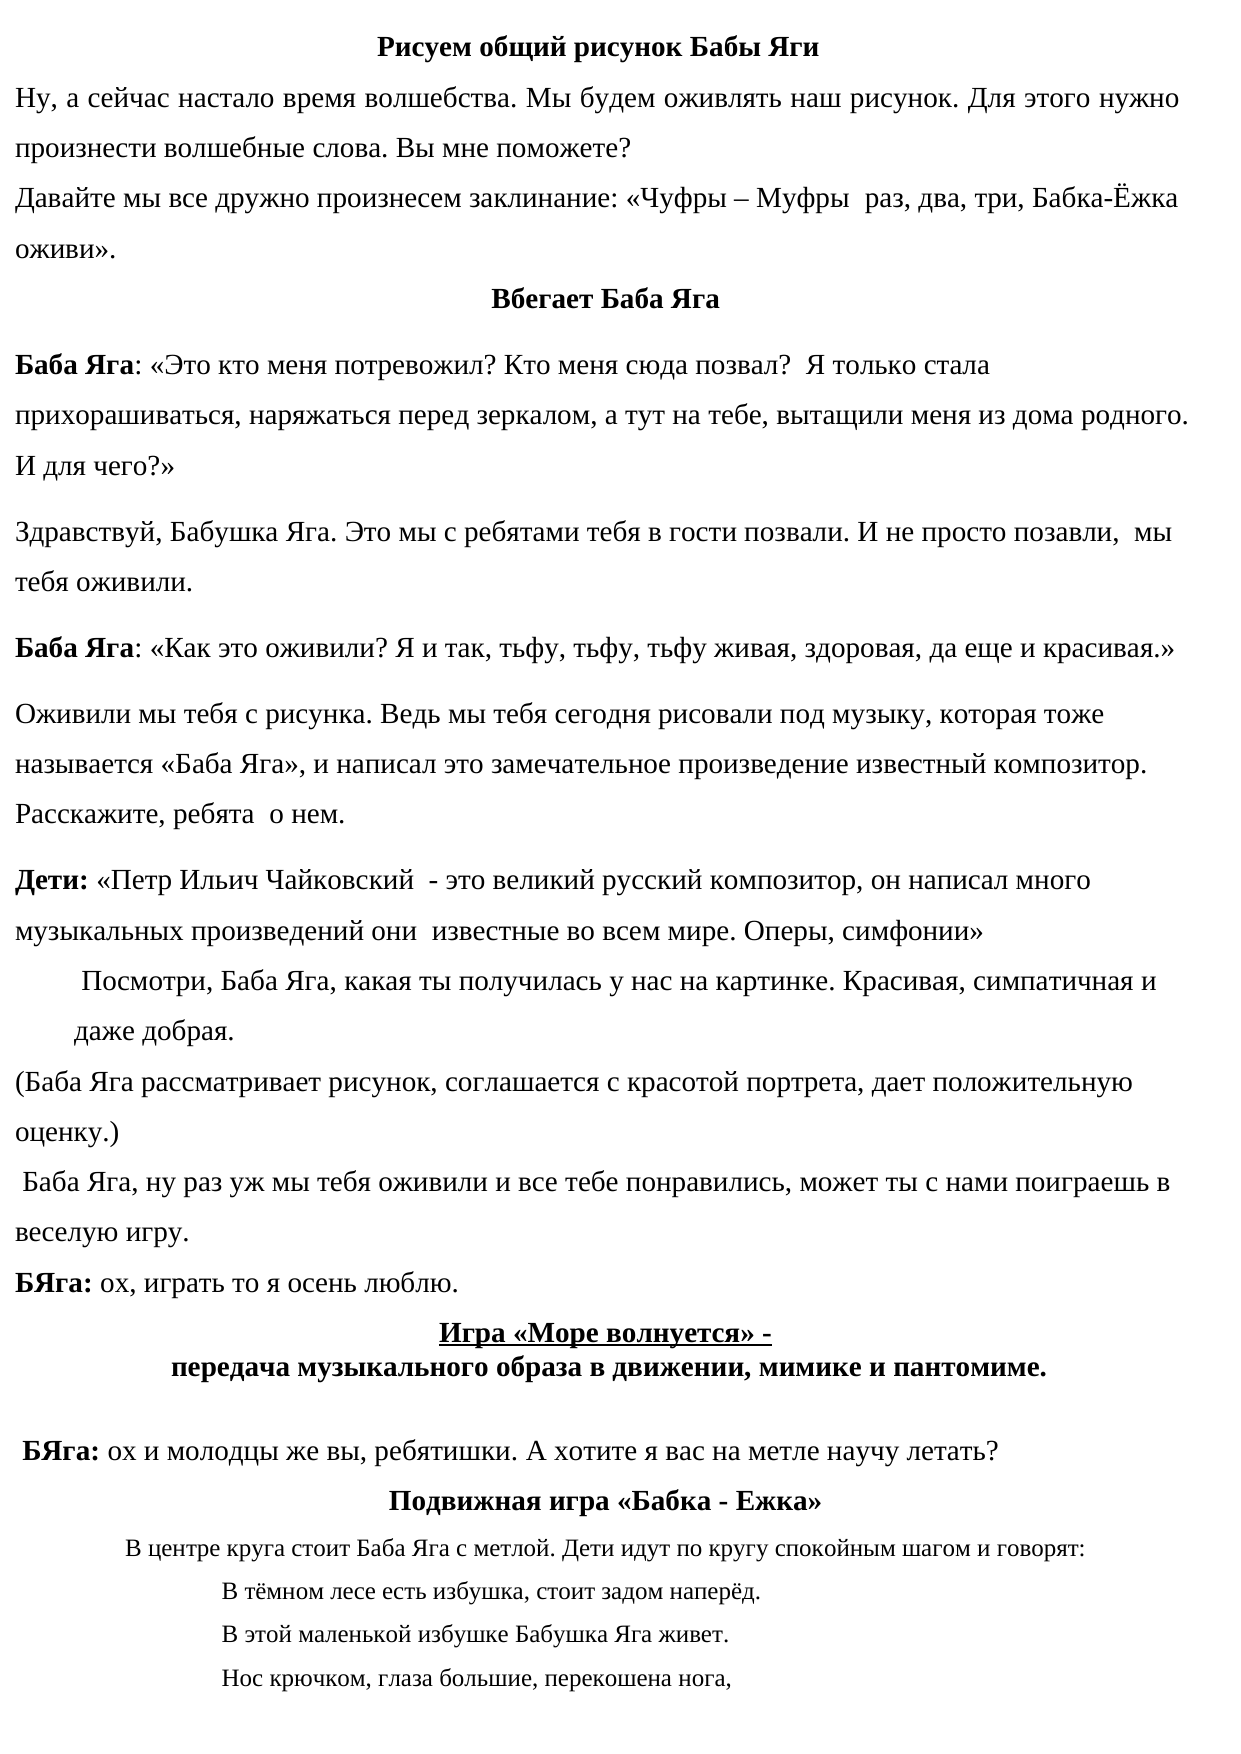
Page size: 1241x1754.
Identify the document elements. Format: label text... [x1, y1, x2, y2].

text Дети: «Петр Ильич Чайковский - это великий русский композитор, он написал много музыкальных произведений они известные во всем мире. Оперы, симфонии» [15, 862, 1196, 946]
text Баба Яга: «Как это оживили? Я и так, тьфу, тьфу, тьфу живая, здоровая, да еще и красивая.» [15, 630, 1196, 663]
text В центре круга стоит Баба Яга с метлой. Дети идут по кругу спокойным шагом и говорят: [15, 1533, 1196, 1562]
text Ну, а сейчас настало время волшебства. Мы будем оживлять наш рисунок. Для этого нужно произнести волшебные слова. Вы мне поможете? [15, 80, 1181, 164]
text Нос крючком, глаза большие, перекошена нога, [221, 1663, 1196, 1691]
text Подвижная игра «Бабка - Ежка» [15, 1483, 1196, 1516]
text В этой маленькой избушке Бабушка Яга живет. [221, 1619, 1196, 1648]
text Вбегает Баба Яга [15, 281, 1196, 315]
text Посмотри, Баба Яга, какая ты получилась у нас на картинке. Красивая, симпатичная и даже добрая. [74, 963, 1196, 1047]
text БЯга: ох и молодцы же вы, ребятишки. А хотите я вас на метле научу летать? [15, 1433, 1196, 1466]
text передача музыкального образа в движении, мимике и пантомиме. [15, 1349, 1196, 1382]
text Баба Яга, ну раз уж мы тебя оживили и все тебе понравились, может ты с нами поиграешь в веселую игру. [15, 1164, 1196, 1248]
text Здравствуй, Бабушка Яга. Это мы с ребятами тебя в гости позвали. И не просто позавли, мы тебя оживили. [15, 514, 1196, 597]
text Оживили мы тебя с рисунка. Ведь мы тебя сегодня рисовали под музыку, которая тоже называется «Баба Яга», и написал это замечательное произведение известный композитор. Расскажите, ребята о нем. [15, 696, 1196, 830]
text (Баба Яга рассматривает рисунок, соглашается с красотой портрета, дает положительную оценку.) [15, 1064, 1196, 1147]
text В тёмном лесе есть избушка, стоит задом наперёд. [221, 1576, 1196, 1605]
text Рисуем общий рисунок Бабы Яги [15, 29, 1181, 63]
text Баба Яга: «Это кто меня потревожил? Кто меня сюда позвал? Я только стала прихорашиваться, наряжаться перед зеркалом, а тут на тебе, вытащили меня из дома родного. И для чего?» [15, 347, 1196, 481]
text Игра «Море волнуется» - [15, 1315, 1196, 1349]
text Давайте мы все дружно произнесем заклинание: «Чуфры – Муфры раз, два, три, Бабка-Ёжка оживи». [15, 181, 1196, 264]
text БЯга: ох, играть то я осень люблю. [15, 1265, 1196, 1298]
